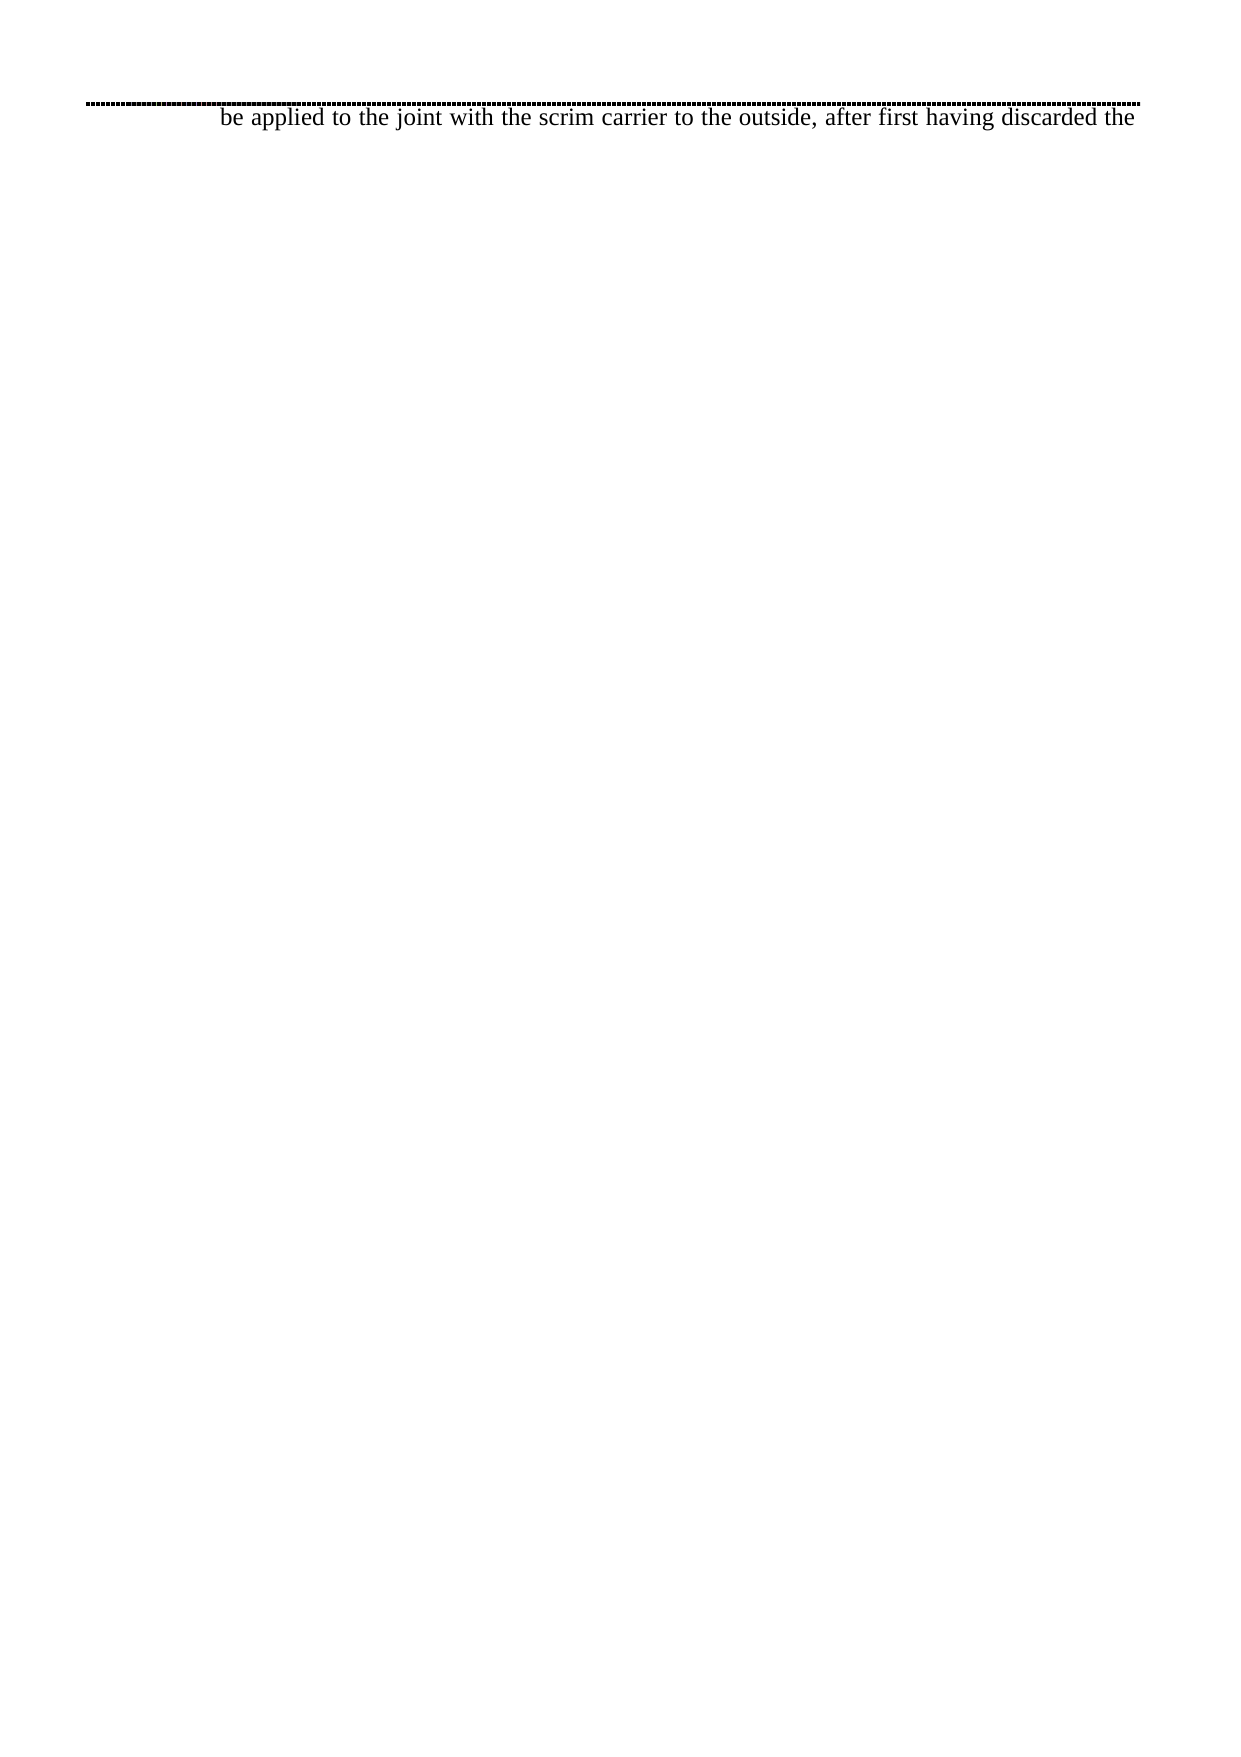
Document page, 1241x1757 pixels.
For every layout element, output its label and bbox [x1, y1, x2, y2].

picture [86, 102, 219, 106]
text [219, 102, 1153, 131]
